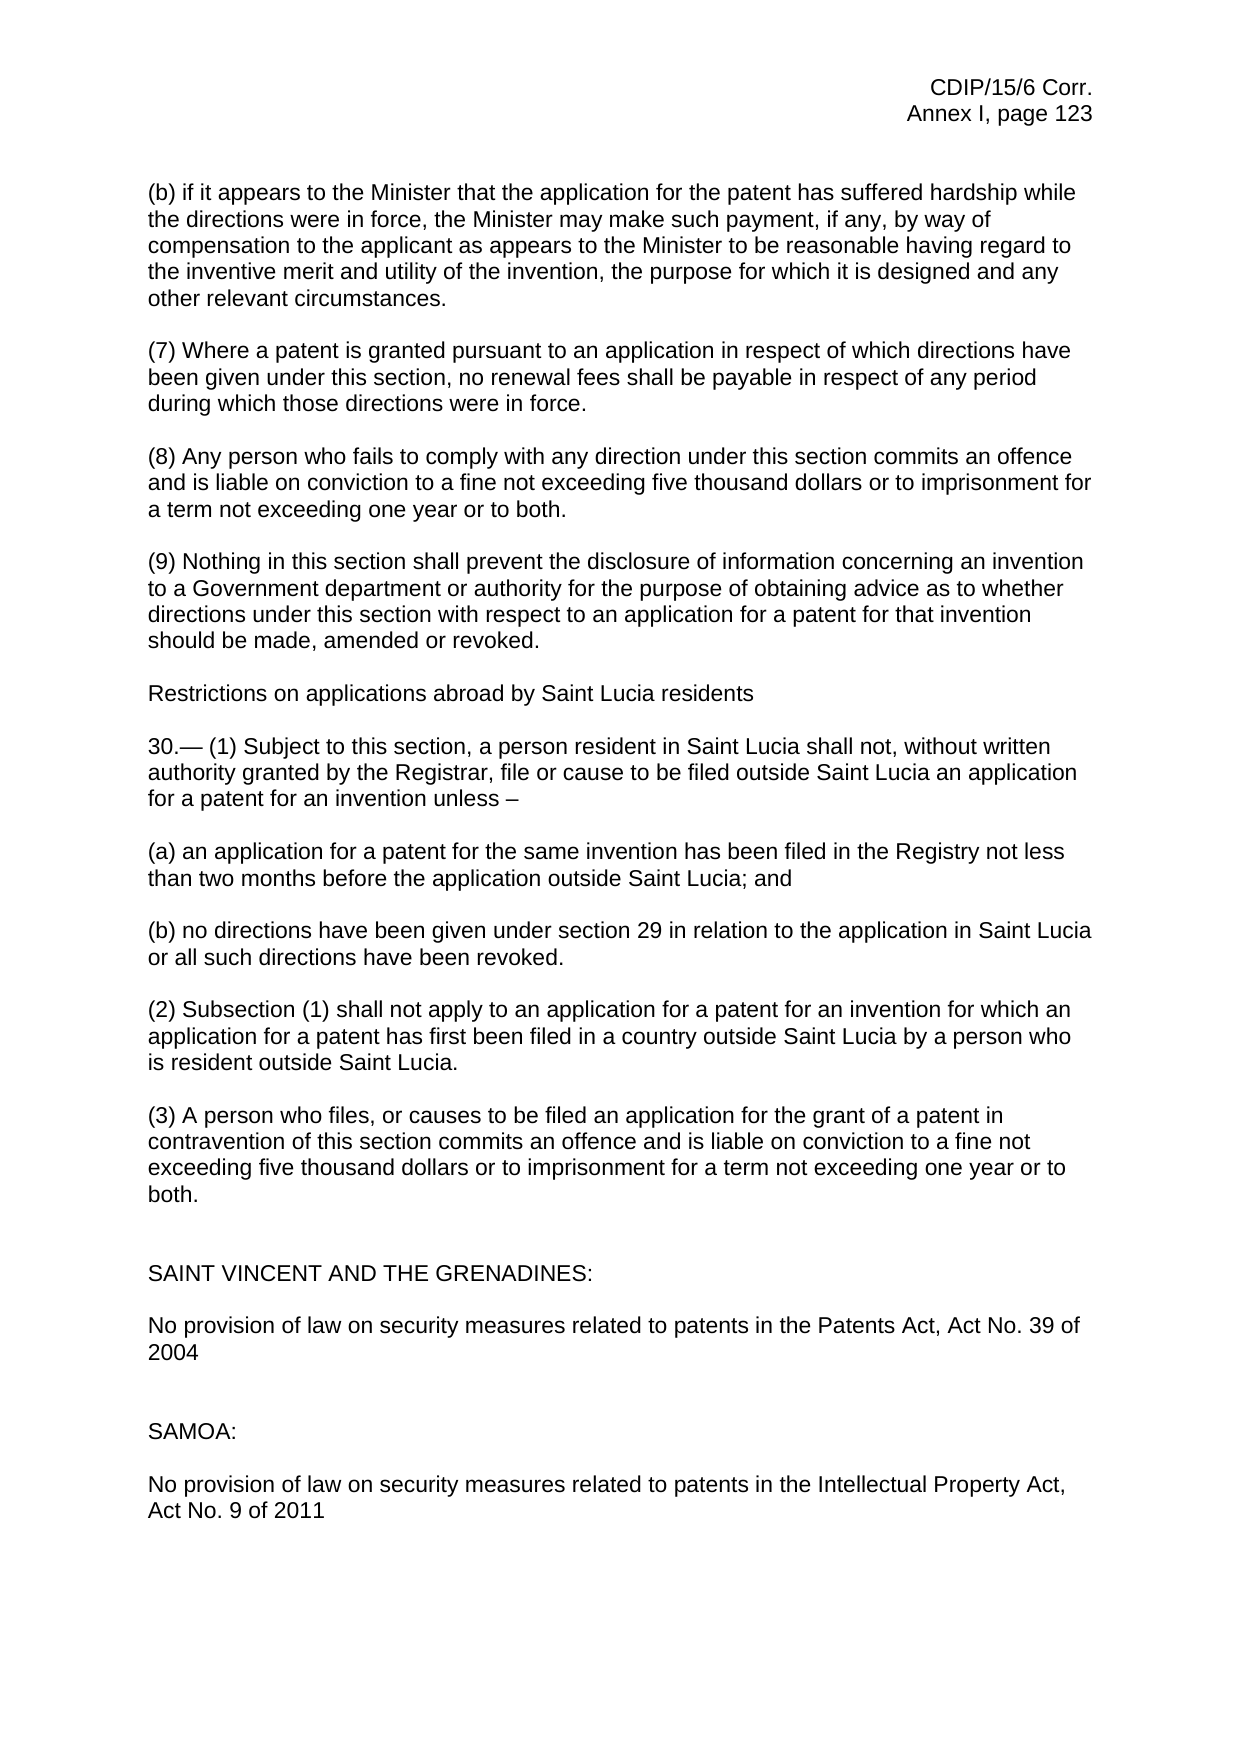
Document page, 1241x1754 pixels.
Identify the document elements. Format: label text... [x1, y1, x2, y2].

text (7) Where a patent is granted pursuant to an application in respect of which directions have been given under this section, no renewal fees shall be payable in respect of any period during which those directions were in force. [148, 337, 1093, 416]
text (b) no directions have been given under section 29 in relation to the application in Saint Lucia or all such directions have been revoked. [148, 917, 1093, 970]
text No provision of law on security measures related to patents in the Patents Act, Act No. 39 of 2004 [148, 1312, 1093, 1365]
text (2) Subsection (1) shall not apply to an application for a patent for an invention for which an application for a patent has first been filed in a country outside Saint Lucia by a person who is resident outside Saint Lucia. [148, 996, 1093, 1075]
text No provision of law on security measures related to patents in the Intellectual Property Act, Act No. 9 of 2011 [148, 1471, 1093, 1523]
text (9) Nothing in this section shall prevent the disclosure of information concerning an invention to a Government department or authority for the purpose of obtaining advice as to whether directions under this section with respect to an application for a patent for that invention should be made, amended or revoked. [148, 548, 1093, 654]
text (3) A person who files, or causes to be filed an application for the grant of a patent in contravention of this section commits an offence and is liable on conviction to a fine not exceeding five thousand dollars or to imprisonment for a term not exceeding one year or to both. [148, 1102, 1093, 1207]
text (b) if it appears to the Minister that the application for the patent has suffered hardship while the directions were in force, the Minister may make such payment, if any, by way of compensation to the applicant as appears to the Minister to be reasonable having regard to the inventive merit and utility of the invention, the purpose for which it is designed and any other relevant circumstances. [148, 179, 1093, 311]
text (8) Any person who fails to comply with any direction under this section commits an offence and is liable on conviction to a fine not exceeding five thousand dollars or to imprisonment for a term not exceeding one year or to both. [148, 443, 1093, 522]
text Restrictions on applications abroad by Saint Lucia residents [148, 680, 1093, 706]
text 30.— (1) Subject to this section, a person resident in Saint Lucia shall not, without written authority granted by the Registrar, file or cause to be filed outside Saint Lucia an application for a patent for an invention unless – [148, 733, 1093, 812]
text (a) an application for a patent for the same invention has been filed in the Registry not less than two months before the application outside Saint Lucia; and [148, 838, 1093, 891]
text SAMOA: [148, 1418, 1093, 1444]
text SAINT VINCENT AND THE GRENADINES: [148, 1260, 1093, 1286]
